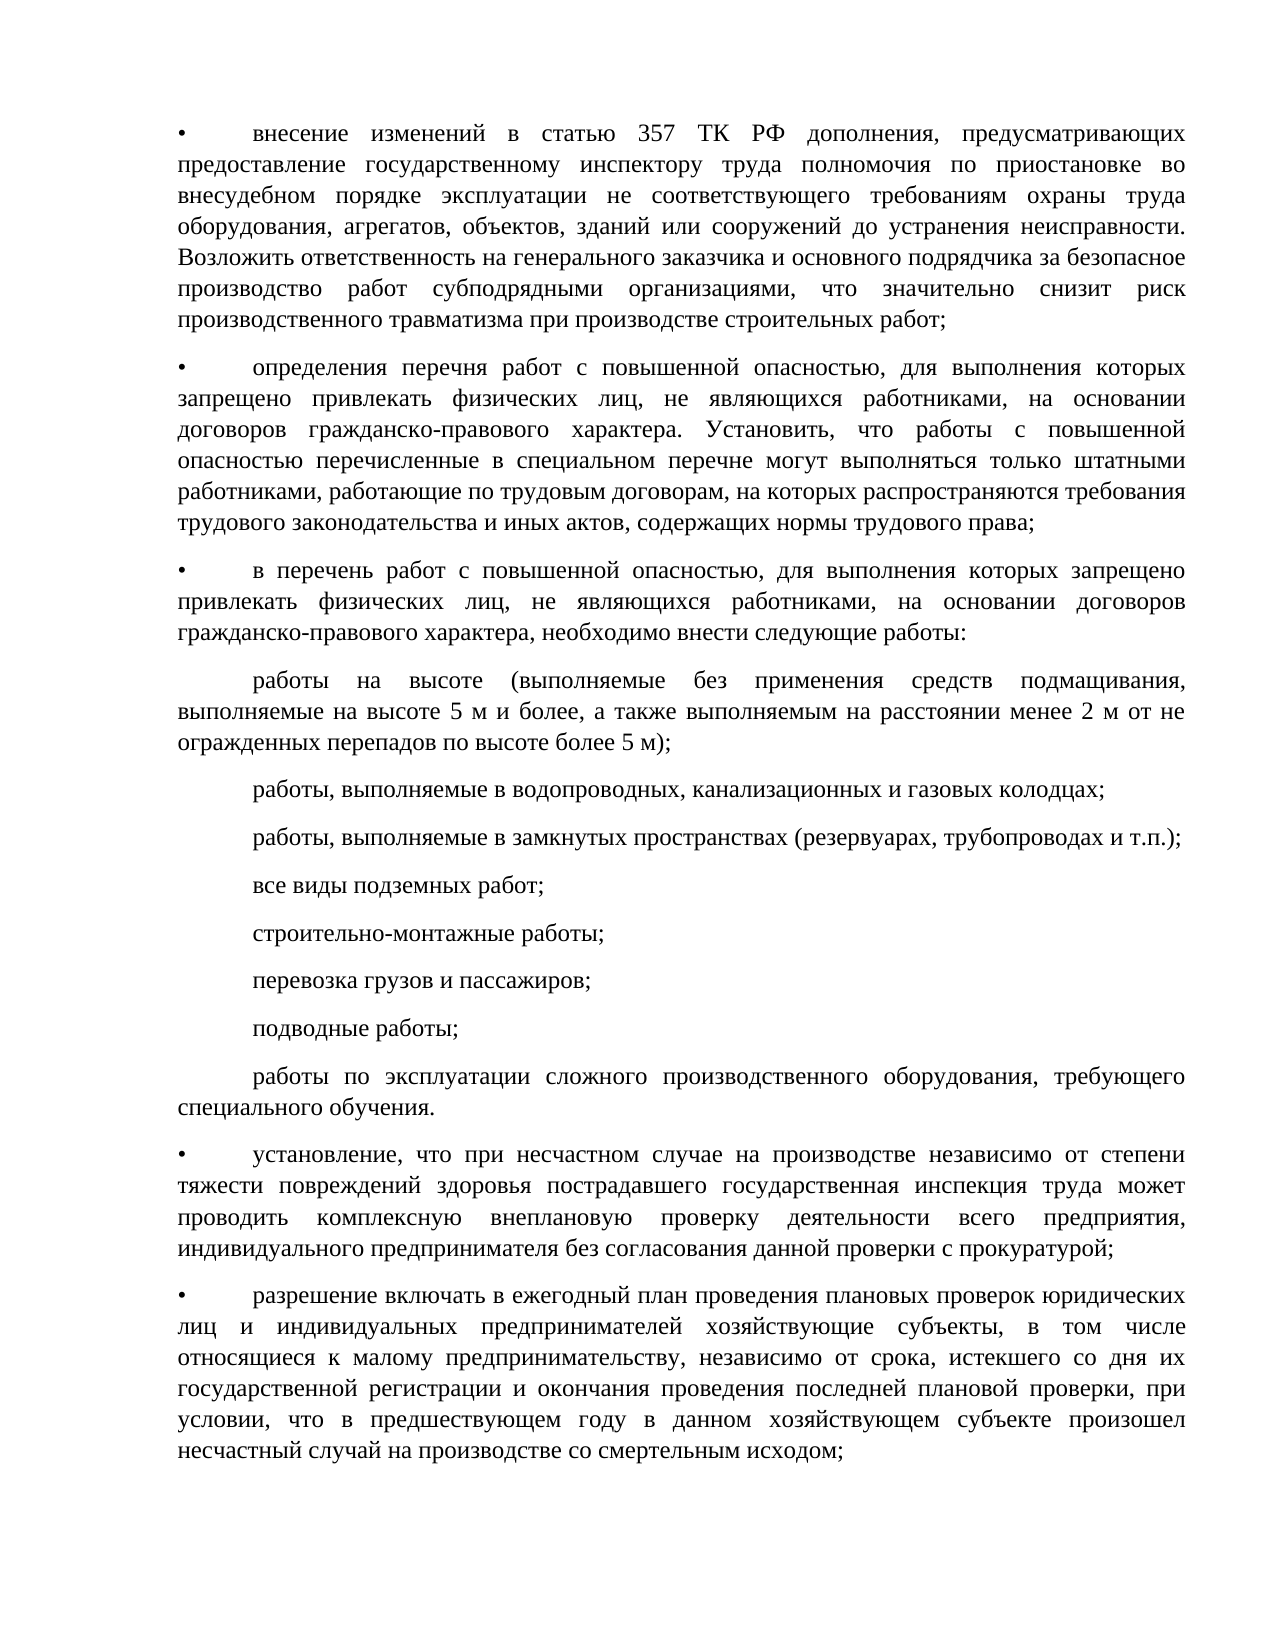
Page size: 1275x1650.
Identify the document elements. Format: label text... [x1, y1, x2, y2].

text  подводные работы; [177, 1013, 1186, 1042]
text • установление, что при несчастном случае на производстве независимо от степени тяжести повреждений здоровья пострадавшего государственная инспекция труда может проводить комплексную внеплановую проверку деятельности всего предприятия, индивидуального предпринимателя без согласования данной проверки с прокуратурой; [177, 1139, 1186, 1261]
text  работы по эксплуатации сложного производственного оборудования, требующего специального обучения. [177, 1061, 1186, 1121]
text  все виды подземных работ; [177, 870, 1186, 899]
text • разрешение включать в ежегодный план проведения плановых проверок юридических лиц и индивидуальных предпринимателей хозяйствующие субъекты, в том числе относящиеся к малому предпринимательству, независимо от срока, истекшего со дня их государственной регистрации и окончания проведения последней плановой проверки, при условии, что в предшествующем году в данном хозяйствующем субъекте произошел несчастный случай на производстве со смертельным исходом; [177, 1280, 1186, 1464]
text • внесение изменений в статью 357 ТК РФ дополнения, предусматривающих предоставление государственному инспектору труда полномочия по приостановке во внесудебном порядке эксплуатации не соответствующего требованиям охраны труда оборудования, агрегатов, объектов, зданий или сооружений до устранения неисправности. Возложить ответственность на генерального заказчика и основного подрядчика за безопасное производство работ субподрядными организациями, что значительно снизит риск производственного травматизма при производстве строительных работ; [177, 118, 1186, 333]
text  строительно-монтажные работы; [177, 918, 1186, 946]
text  работы, выполняемые в водопроводных, канализационных и газовых колодцах; [177, 774, 1186, 803]
text  перевозка грузов и пассажиров; [177, 965, 1186, 994]
text • определения перечня работ с повышенной опасностью, для выполнения которых запрещено привлекать физических лиц, не являющихся работниками, на основании договоров гражданско-правового характера. Установить, что работы с повышенной опасностью перечисленные в специальном перечне могут выполняться только штатными работниками, работающие по трудовым договорам, на которых распространяются требования трудового законодательства и иных актов, содержащих нормы трудового права; [177, 352, 1186, 536]
text • в перечень работ с повышенной опасностью, для выполнения которых запрещено привлекать физических лиц, не являющихся работниками, на основании договоров гражданско-правового характера, необходимо внести следующие работы: [177, 555, 1186, 646]
text  работы на высоте (выполняемые без применения средств подмащивания, выполняемые на высоте 5 м и более, а также выполняемым на расстоянии менее 2 м от не огражденных перепадов по высоте более 5 м); [177, 665, 1186, 756]
text  работы, выполняемые в замкнутых пространствах (резервуарах, трубопроводах и т.п.); [177, 822, 1186, 851]
